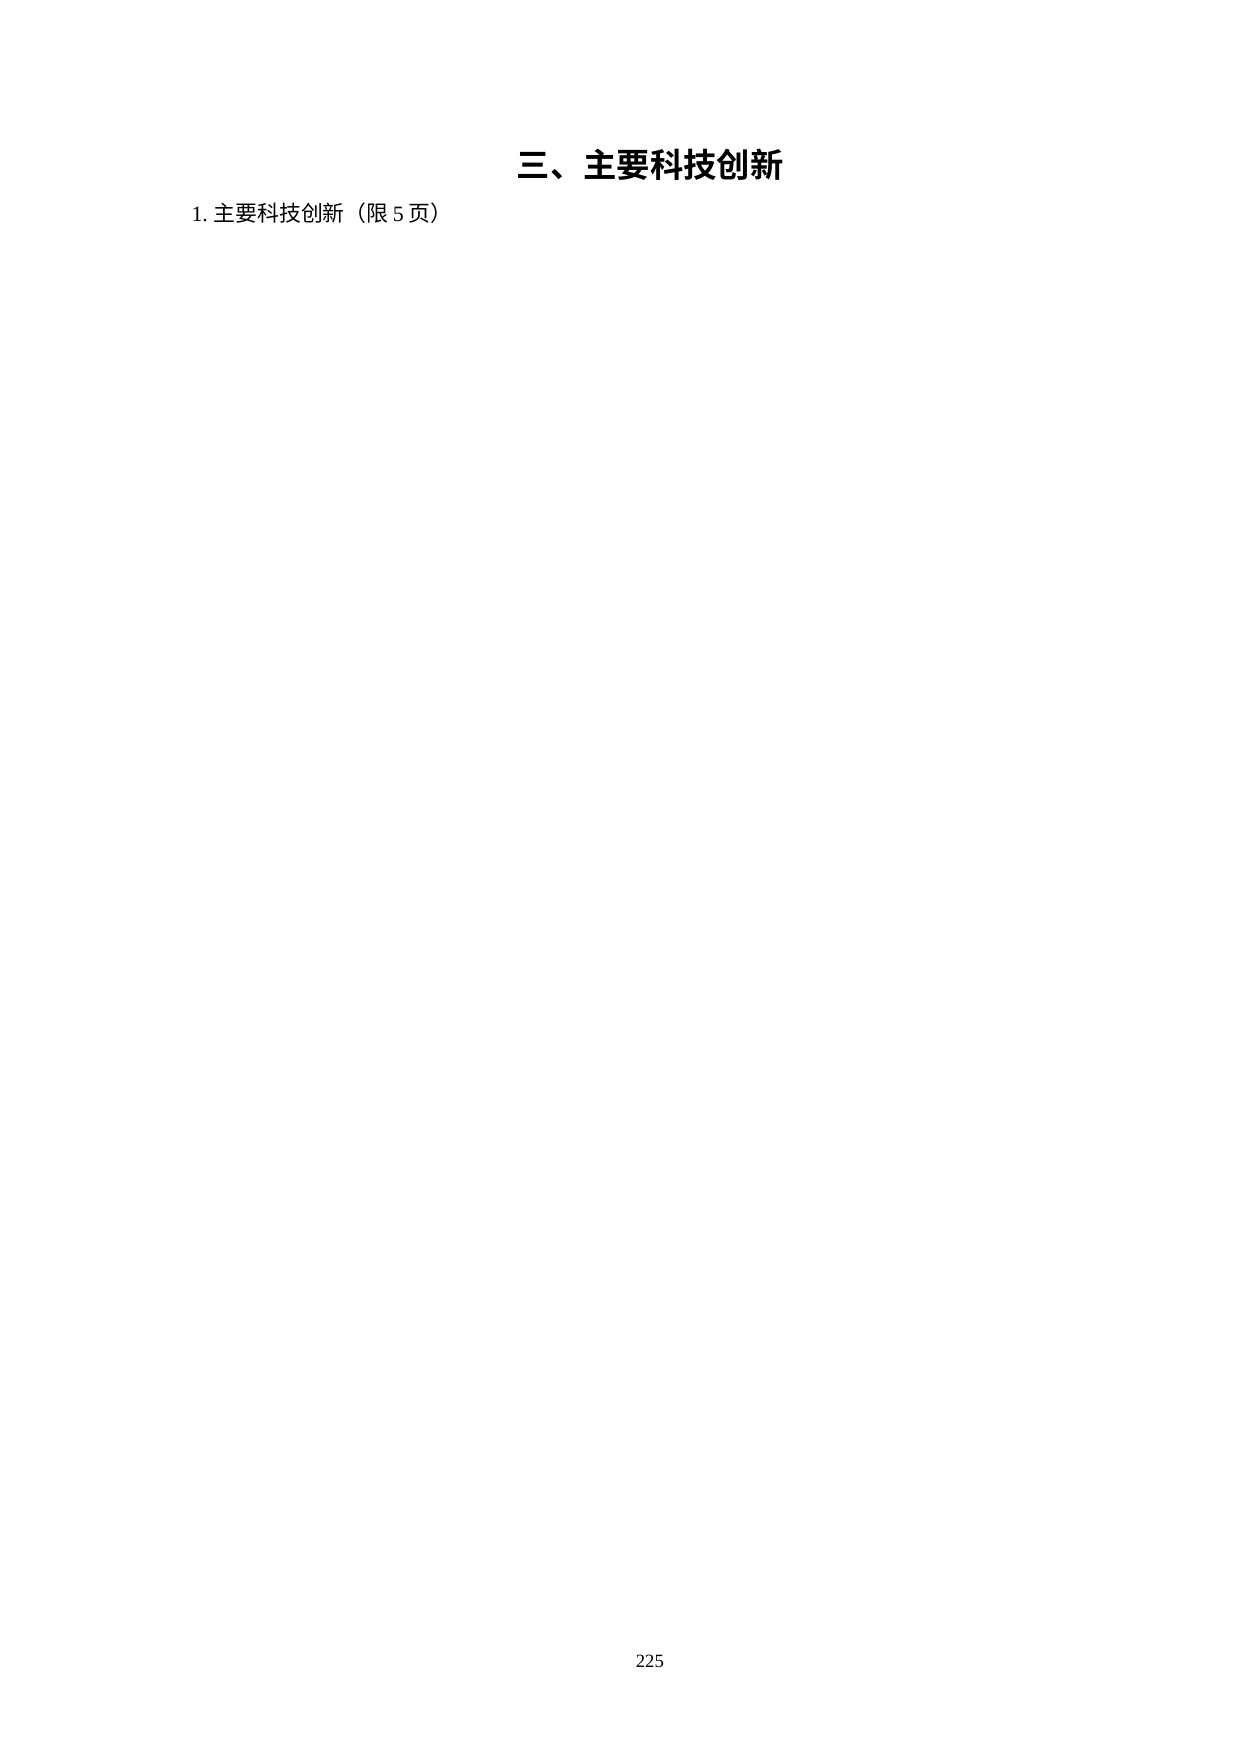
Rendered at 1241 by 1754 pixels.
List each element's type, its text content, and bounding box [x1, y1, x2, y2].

subtitle 三、主要科技创新 [148, 131, 1152, 196]
text 1. 主要科技创新（限5页） [148, 196, 1152, 228]
